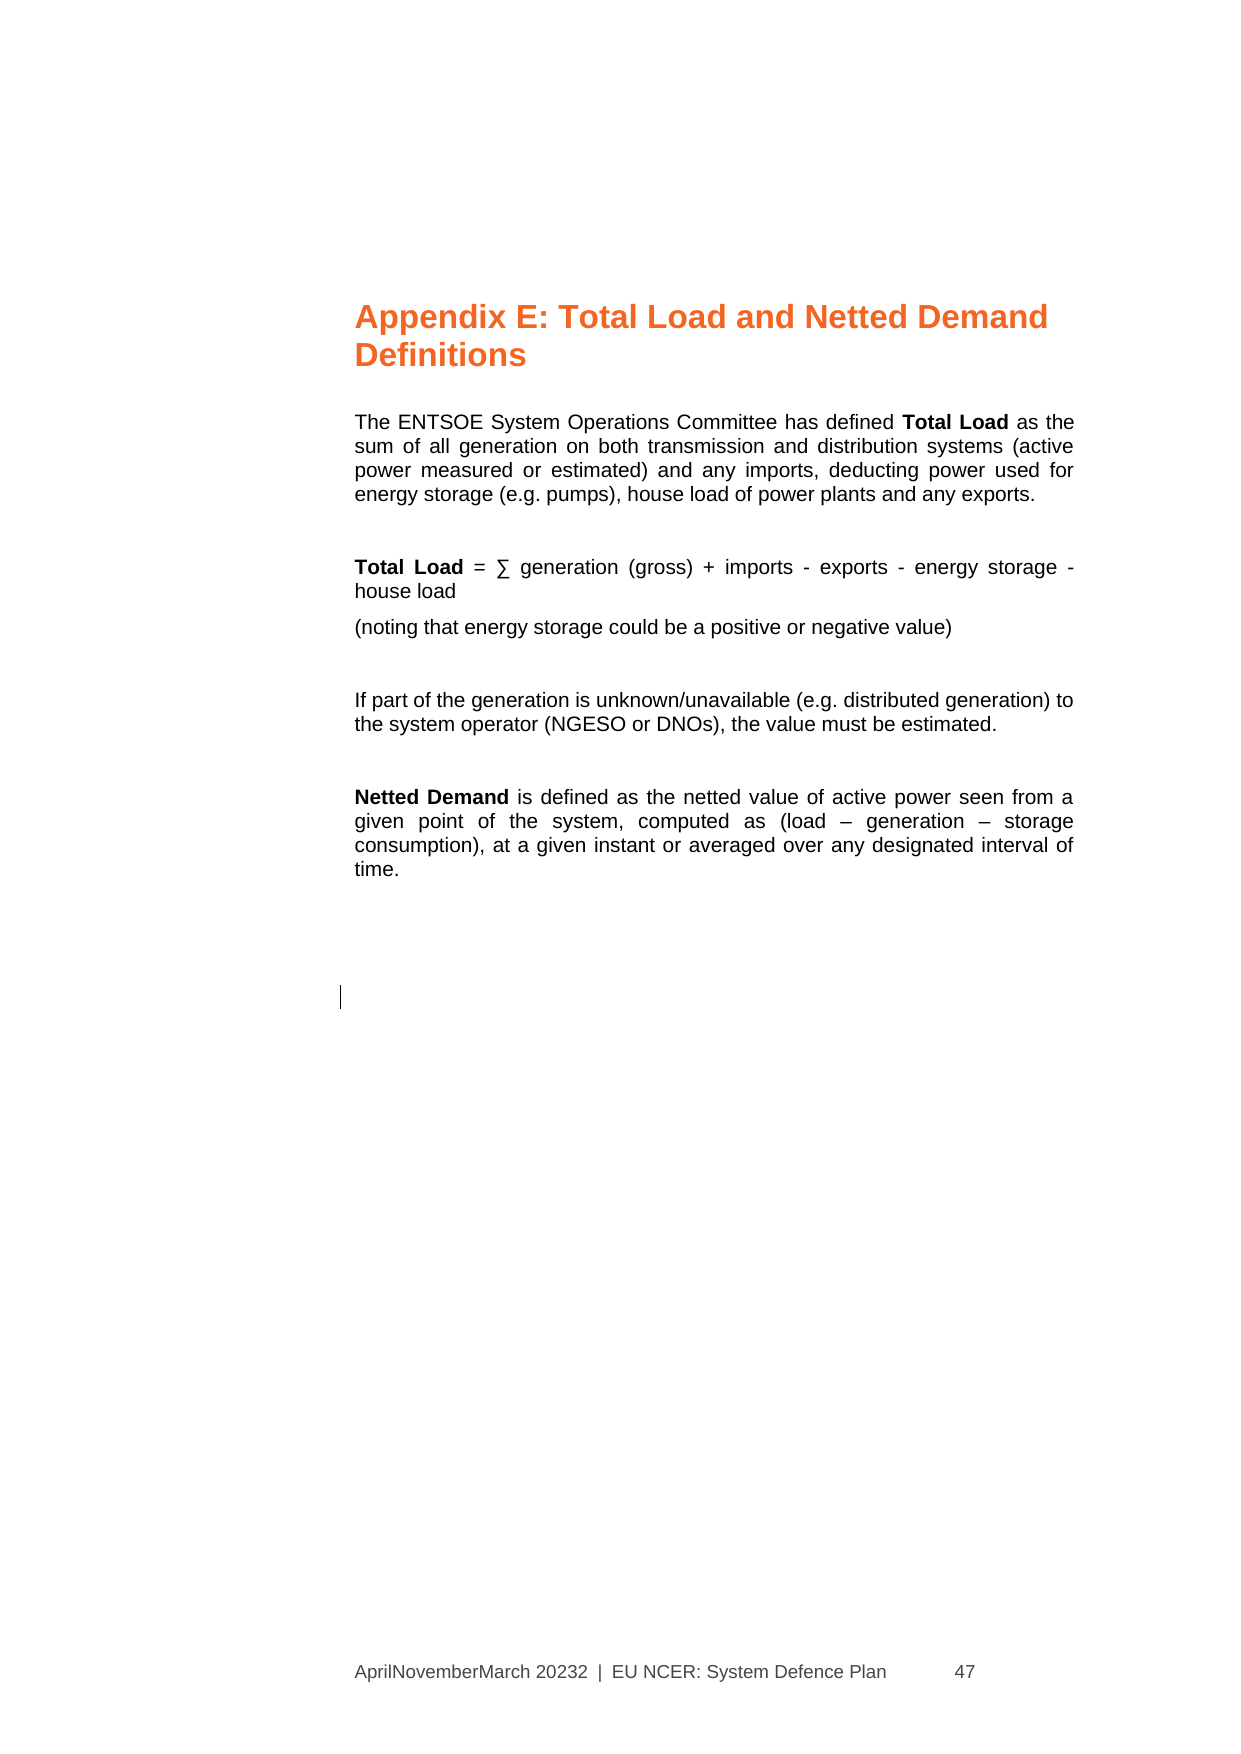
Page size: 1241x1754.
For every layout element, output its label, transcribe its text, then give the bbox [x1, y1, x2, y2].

text (noting that energy storage could be a positive or negative value) [354, 615, 1075, 639]
text Netted Demand is defined as the netted value of active power seen from a given point of the system, computed as (load – generation – storage consumption), at a given instant or averaged over any designated interval of time. [354, 785, 1075, 881]
title Appendix E: Total Load and Netted Demand Definitions [354, 297, 1058, 373]
text Total Load = ∑ generation (gross) + imports - exports - energy storage - house load [354, 555, 1075, 603]
text The ENTSOE System Operations Committee has defined Total Load as the sum of all generation on both transmission and distribution systems (active power measured or estimated) and any imports, deducting power used for energy storage (e.g. pumps), house load of power plants and any exports. [354, 410, 1075, 506]
text If part of the generation is unknown/unavailable (e.g. distributed generation) to the system operator (NGESO or DNOs), the value must be estimated. [354, 688, 1075, 736]
